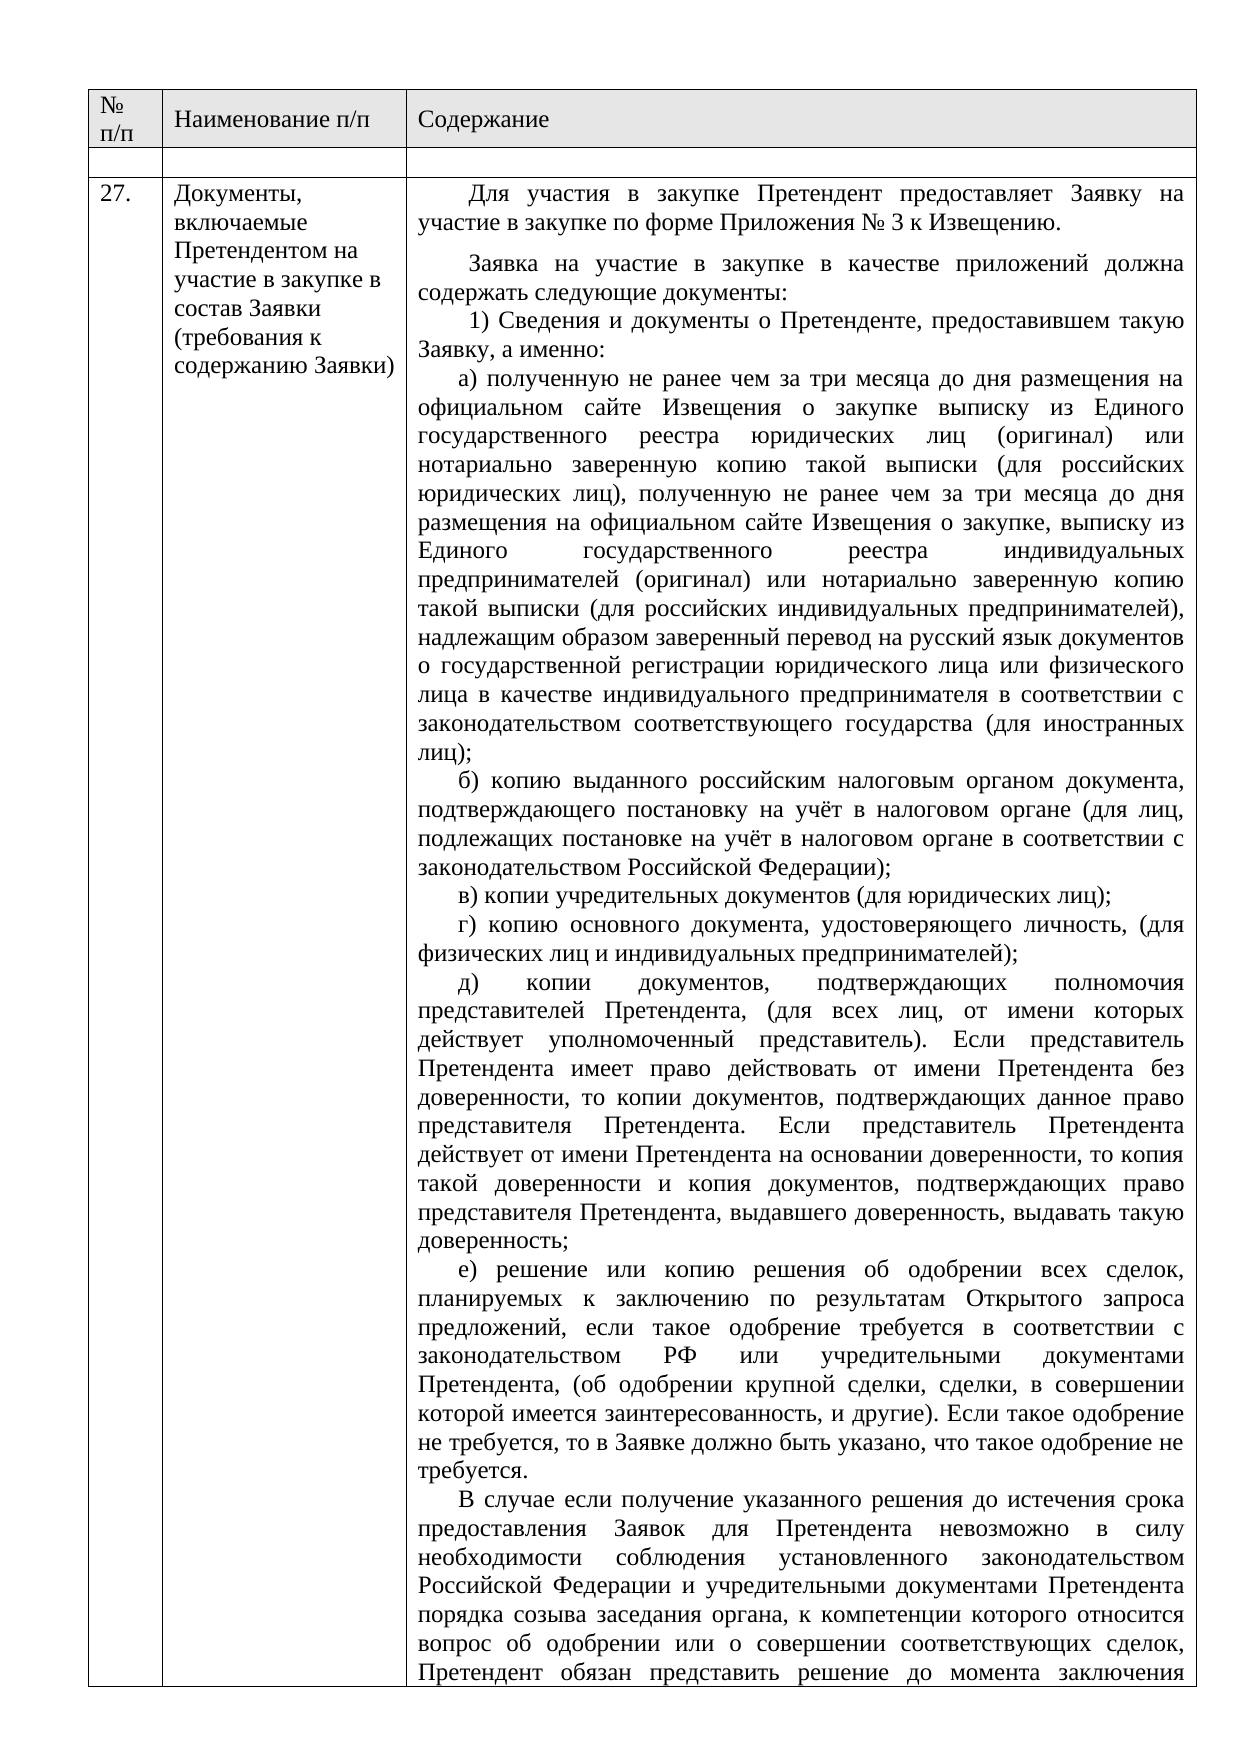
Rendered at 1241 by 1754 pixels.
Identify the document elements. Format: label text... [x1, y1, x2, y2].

table_cell [89, 148, 162, 177]
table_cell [163, 178, 406, 1686]
table_header Содержание [407, 90, 1196, 147]
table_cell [163, 148, 406, 177]
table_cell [407, 148, 1196, 177]
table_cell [407, 178, 1196, 1686]
table_cell [89, 178, 162, 1686]
table_header Наименование п/п [163, 90, 406, 147]
table_header № п/п [89, 90, 162, 147]
